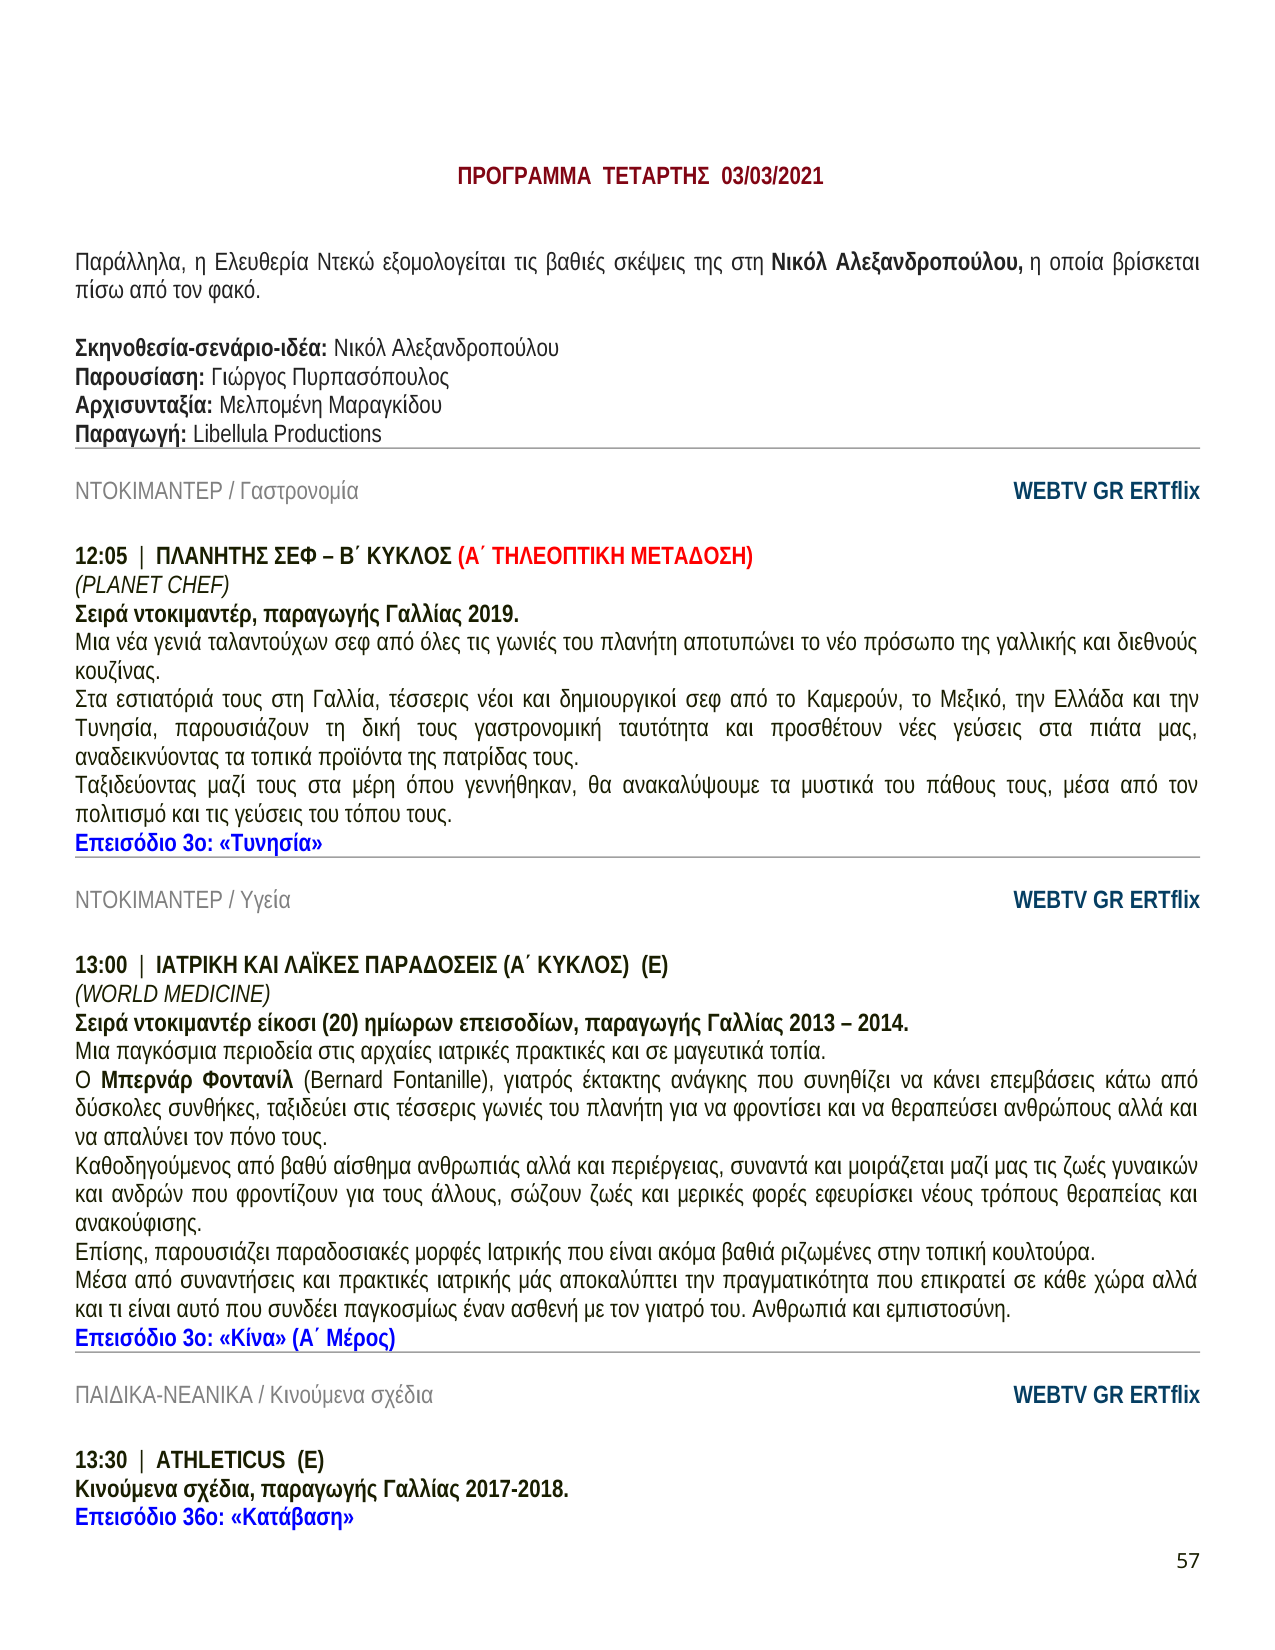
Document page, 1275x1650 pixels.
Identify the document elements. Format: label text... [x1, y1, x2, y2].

text Μέσα από συναντήσεις και πρακτικές ιατρικής μάς αποκαλύπτει την πραγματικότητα που επικρατεί σε κάθε χώρα αλλά και τι είναι αυτό που συνδέει παγκοσμίως έναν ασθενή με τον γιατρό του. Ανθρωπιά και εμπιστοσύνη. [75, 1265, 1200, 1323]
text Eπεισόδιο 36ο: «Κατάβαση» [75, 1502, 1200, 1531]
text Ο Μπερνάρ Φοντανίλ (Bernard Fontanille), γιατρός έκτακτης ανάγκης που συνηθίζει να κάνει επεμβάσεις κάτω από δύσκολες συνθήκες, ταξιδεύει στις τέσσερις γωνιές του πλανήτη για να φροντίσει και να θεραπεύσει ανθρώπους αλλά και να απαλύνει τον πόνο τους. [75, 1065, 1200, 1151]
text Αρχισυνταξία: Μελπομένη Μαραγκίδου [75, 390, 1200, 419]
text Σειρά ντοκιμαντέρ, παραγωγής Γαλλίας 2019. [75, 598, 1200, 627]
text Στα εστιατόριά τους στη Γαλλία, τέσσερις νέοι και δημιουργικοί σεφ από το Καμερούν, το Μεξικό, την Ελλάδα και την Τυνησία, παρουσιάζουν τη δική τους γαστρονομική ταυτότητα και προσθέτουν νέες γεύσεις στα πιάτα μας, αναδεικνύοντας τα τοπικά προϊόντα της πατρίδας τους. [75, 684, 1200, 770]
table_header WEBTV GR ERTflix [638, 1380, 1200, 1409]
text Ταξιδεύοντας μαζί τους στα μέρη όπου γεννήθηκαν, θα ανακαλύψουμε τα μυστικά του πάθους τους, μέσα από τον πολιτισμό και τις γεύσεις του τόπου τους. [75, 770, 1200, 828]
text Παραγωγή: Libellula Productions [75, 419, 1200, 447]
text Παρουσίαση: Γιώργος Πυρπασόπουλος [75, 361, 1200, 390]
text Καθοδηγούμενος από βαθύ αίσθημα ανθρωπιάς αλλά και περιέργειας, συναντά και μοιράζεται μαζί μας τις ζωές γυναικών και ανδρών που φροντίζουν για τους άλλους, σώζουν ζωές και μερικές φορές εφευρίσκει νέους τρόπους θεραπείας και ανακούφισης. Επίσης, παρουσιάζει παραδοσιακές μορφές Ιατρικής που είναι ακόμα βαθιά ριζωμένες στην τοπική κουλτούρα. [75, 1151, 1200, 1265]
table_header ΝΤΟΚΙΜΑΝΤΕΡ / Υγεία [75, 885, 637, 914]
table_header WEBTV GR ERTflix [638, 476, 1200, 505]
text Σκηνοθεσία-σενάριο-ιδέα: Νικόλ Αλεξανδροπούλου [75, 333, 1200, 361]
table_header ΝΤΟΚΙΜΑΝΤΕΡ / Γαστρονομία [75, 476, 637, 505]
table_header WEBTV GR ERTflix [638, 885, 1200, 914]
text 13:00 | ΙΑΤΡΙΚΗ ΚΑΙ ΛΑΪΚΕΣ ΠΑΡΑΔΟΣΕΙΣ (Α΄ ΚΥΚΛΟΣ) (E) (WORLD MEDICINE) [75, 914, 1200, 1007]
text 12:05 | ΠΛΑΝΗΤΗΣ ΣΕΦ – Β΄ ΚΥΚΛΟΣ (Α΄ ΤΗΛΕΟΠΤΙΚΗ ΜΕΤΑΔΟΣΗ) (PLANET CHEF) [75, 505, 1200, 598]
text Σειρά ντοκιμαντέρ είκοσι (20) ημίωρων επεισοδίων, παραγωγής Γαλλίας 2013 – 2014. [75, 1007, 1200, 1036]
text Παράλληλα, η Ελευθερία Ντεκώ εξομολογείται τις βαθιές σκέψεις της στη Νικόλ Αλεξανδροπούλου, η οποία βρίσκεται πίσω από τον φακό. [75, 247, 1200, 304]
text Μια παγκόσμια περιοδεία στις αρχαίες ιατρικές πρακτικές και σε μαγευτικά τοπία. [75, 1036, 1200, 1065]
text Eπεισόδιο 3ο: «Τυνησία» [75, 828, 1200, 856]
text Μια νέα γενιά ταλαντούχων σεφ από όλες τις γωνιές του πλανήτη αποτυπώνει το νέο πρόσωπο της γαλλικής και διεθνούς κουζίνας. [75, 627, 1200, 684]
text Eπεισόδιο 3ο: «Κίνα» (Α΄ Μέρος) [75, 1323, 1200, 1351]
text 13:30 | ATHLETICUS (E) [75, 1409, 1200, 1474]
text ΠΡΟΓΡΑΜΜΑ ΤΕΤΑΡΤΗΣ 03/03/2021 [75, 161, 1200, 189]
text Κινούμενα σχέδια, παραγωγής Γαλλίας 2017-2018. [75, 1474, 1200, 1502]
table_header ΠΑΙΔΙΚΑ-NEANIKA / Κινούμενα σχέδια [75, 1380, 637, 1409]
